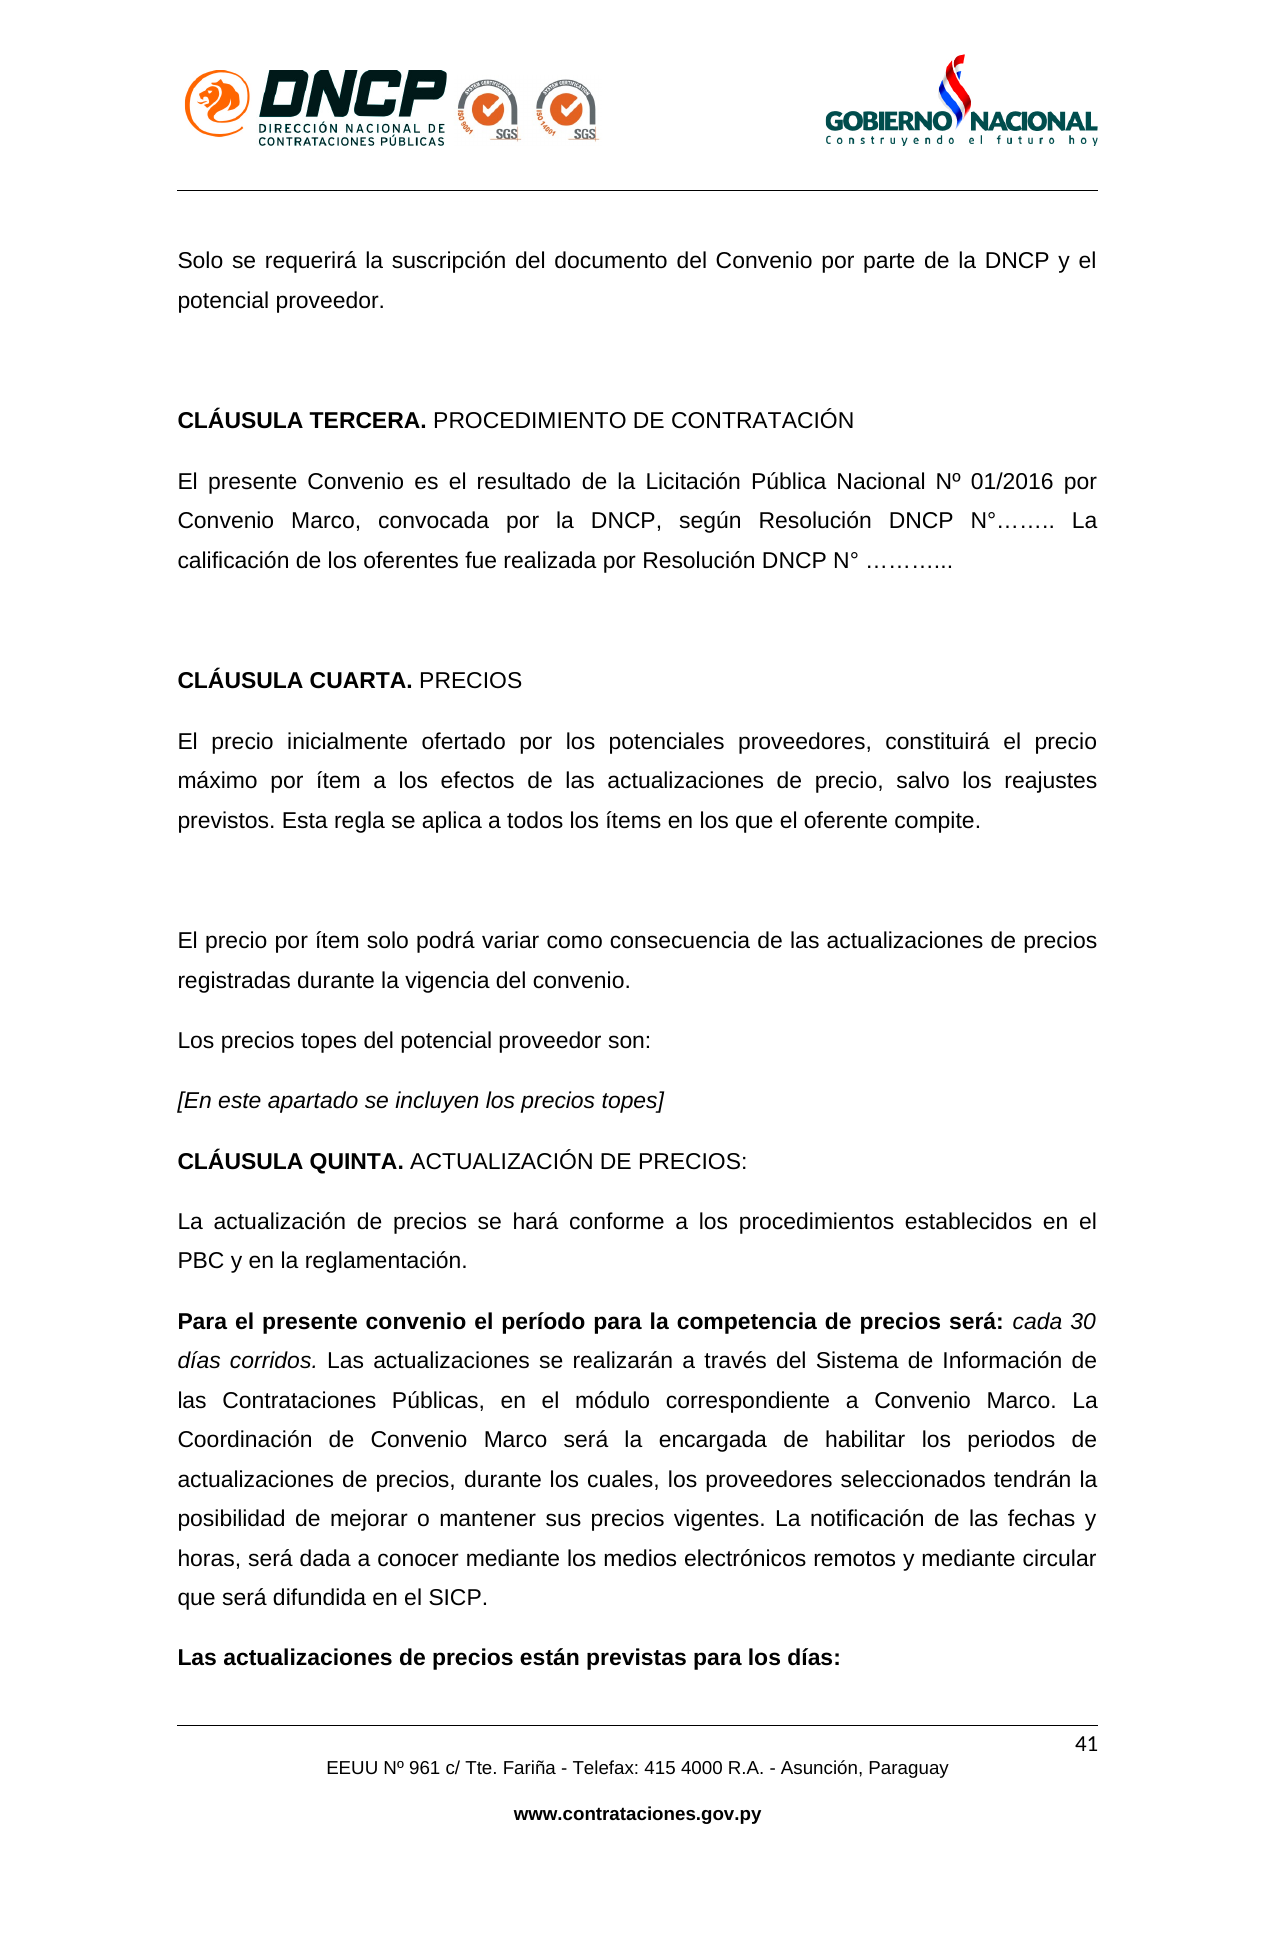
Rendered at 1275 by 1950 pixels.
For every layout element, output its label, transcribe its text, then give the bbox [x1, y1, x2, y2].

picture [453, 75, 603, 146]
text El precio por ítem solo podrá variar como consecuencia de las actualizaciones de precios registradas durante la vigencia del convenio. [177, 927, 1098, 993]
text El presente Convenio es el resultado de la Licitación Pública Nacional Nº 01/2016 por Convenio Marco, convocada por la DNCP, según Resolución DNCP N°…….. La calificación de los oferentes fue realizada por Resolución DNCP N° ………... [177, 468, 1098, 573]
text Las actualizaciones de precios están previstas para los días: [177, 1644, 1098, 1671]
text [En este apartado se incluyen los precios topes] [177, 1087, 1098, 1114]
text CLÁUSULA CUARTA. PRECIOS [177, 667, 1098, 694]
picture [825, 54, 1098, 146]
text Solo se requerirá la suscripción del documento del Convenio por parte de la DNCP y el potencial proveedor. [177, 247, 1098, 313]
text La actualización de precios se hará conforme a los procedimientos establecidos en el PBC y en la reglamentación. [177, 1208, 1098, 1274]
text CLÁUSULA TERCERA. PROCEDIMIENTO DE CONTRATACIÓN [177, 407, 1098, 434]
text CLÁUSULA QUINTA. ACTUALIZACIÓN DE PRECIOS: [177, 1148, 1098, 1174]
text El precio inicialmente ofertado por los potenciales proveedores, constituirá el precio máximo por ítem a los efectos de las actualizaciones de precio, salvo los reajustes previstos. Esta regla se aplica a todos los ítems en los que el oferente compite. [177, 728, 1098, 833]
picture [184, 70, 447, 146]
text Los precios topes del potencial proveedor son: [177, 1027, 1098, 1053]
text Para el presente convenio el período para la competencia de precios será: cada 30 días corridos. Las actualizaciones se realizarán a través del Sistema de Información de las Contrataciones Públicas, en el módulo correspondiente a Convenio Marco. La Coordinación de Convenio Marco será la encargada de habilitar los periodos de actualizaciones de precios, durante los cuales, los proveedores seleccionados tendrán la posibilidad de mejorar o mantener sus precios vigentes. La notificación de las fechas y horas, será dada a conocer mediante los medios electrónicos remotos y mediante circular que será difundida en el SICP. [177, 1308, 1098, 1610]
